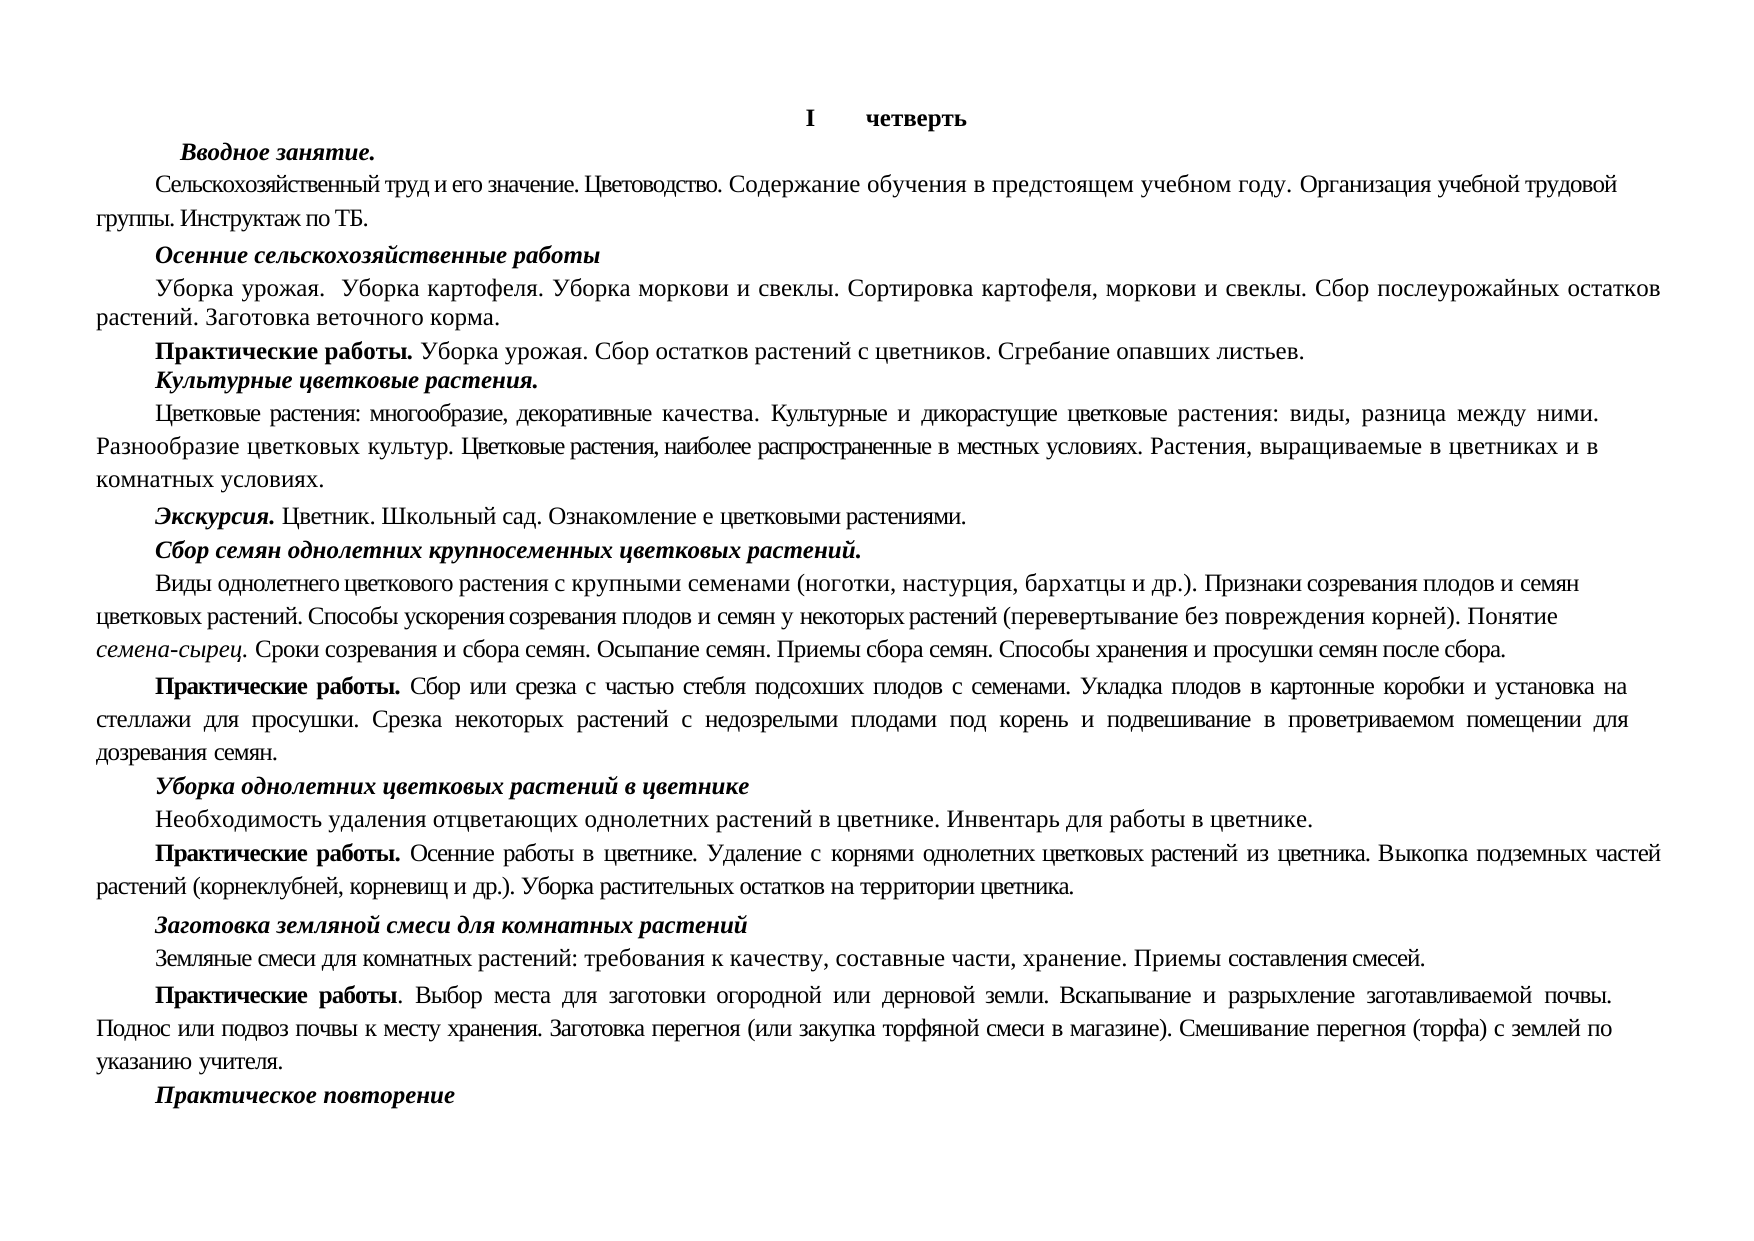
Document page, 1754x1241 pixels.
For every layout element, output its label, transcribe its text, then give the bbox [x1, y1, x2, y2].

subtitle Культурные цветковые растения. [96, 365, 1662, 394]
text Осенние сельскохозяйственные работы [96, 241, 1662, 269]
subtitle Уборка однолетних цветковых растений в цветнике [96, 771, 1662, 800]
subtitle Вводное занятие. [96, 137, 401, 165]
text Практические работы. Осенние работы в цветнике. Удаление с корнями однолетних цветковых растений из цветника. Выкопка подземных частей растений (корнеклубней, корневищ и др.). Уборка растительных остатков на территории цветника. [96, 838, 1662, 900]
text Цветковые растения: многообразие, декоративные качества. Культурные и дикорастущие цветковые растения: виды, разница между ними. Разнообразие цветковых культур. Цветковые растения, наиболее распространенные в местных условиях. Растения, выращиваемые в цветниках и в комнатных условиях. [96, 398, 1599, 493]
text Практические работы. Выбор места для заготовки огородной или дерновой земли. Вскапывание и разрыхление заготавливаемой почвы. Поднос или подвоз почвы к месту хранения. Заготовка перегноя (или закупка торфяной смеси в магазине). Смешивание перегноя (торфа) с землей по указанию учителя. [96, 980, 1614, 1075]
subtitle Заготовка земляной смеси для комнатных растений [96, 910, 1662, 939]
text Виды однолетнего цветкового растения с крупными семенами (ноготки, настурция, бархатцы и др.). Признаки созревания плодов и семян цветковых растений. Способы ускорения созревания плодов и семян у некоторых растений (перевертывание без повреждения корней). Понятие семена-сырец. Сроки созревания и сбора семян. Осыпание семян. Приемы сбора семян. Способы хранения и просушки семян после сбора. [96, 568, 1629, 663]
text Уборка урожая. Уборка картофеля. Уборка моркови и свеклы. Сортировка картофеля, моркови и свеклы. Сбор послеурожайных остатков растений. Заготовка веточного корма. [96, 273, 1662, 331]
list четверть [96, 103, 1662, 131]
text Земляные смеси для комнатных растений: требования к качеству, составные части, хранение. Приемы составления смесей. [96, 943, 1614, 972]
text Экскурсия. Цветник. Школьный сад. Ознакомление е цветковыми растениями. [96, 501, 1599, 530]
text Практические работы. Уборка урожая. Сбор остатков растений с цветников. Сгребание опавших листьев. [96, 336, 1662, 365]
text Сельскохозяйственный труд и его значение. Цветоводство. Содержание обучения в предстоящем учебном году. Организация учебной трудовой группы. Инструктаж по ТБ. [96, 169, 1617, 231]
text Практические работы. Сбор или срезка с частью стебля подсохших плодов с семенами. Укладка плодов в картонные коробки и установка на стеллажи для просушки. Срезка некоторых растений с недозрелыми плодами под корень и подвешивание в проветриваемом помещении для дозревания семян. [96, 671, 1629, 766]
subtitle Практическое повторение [96, 1080, 1662, 1109]
text Необходимость удаления отцветающих однолетних растений в цветнике. Инвентарь для работы в цветнике. [96, 804, 1662, 833]
subtitle Сбор семян однолетних крупносеменных цветковых растений. [96, 535, 1662, 564]
